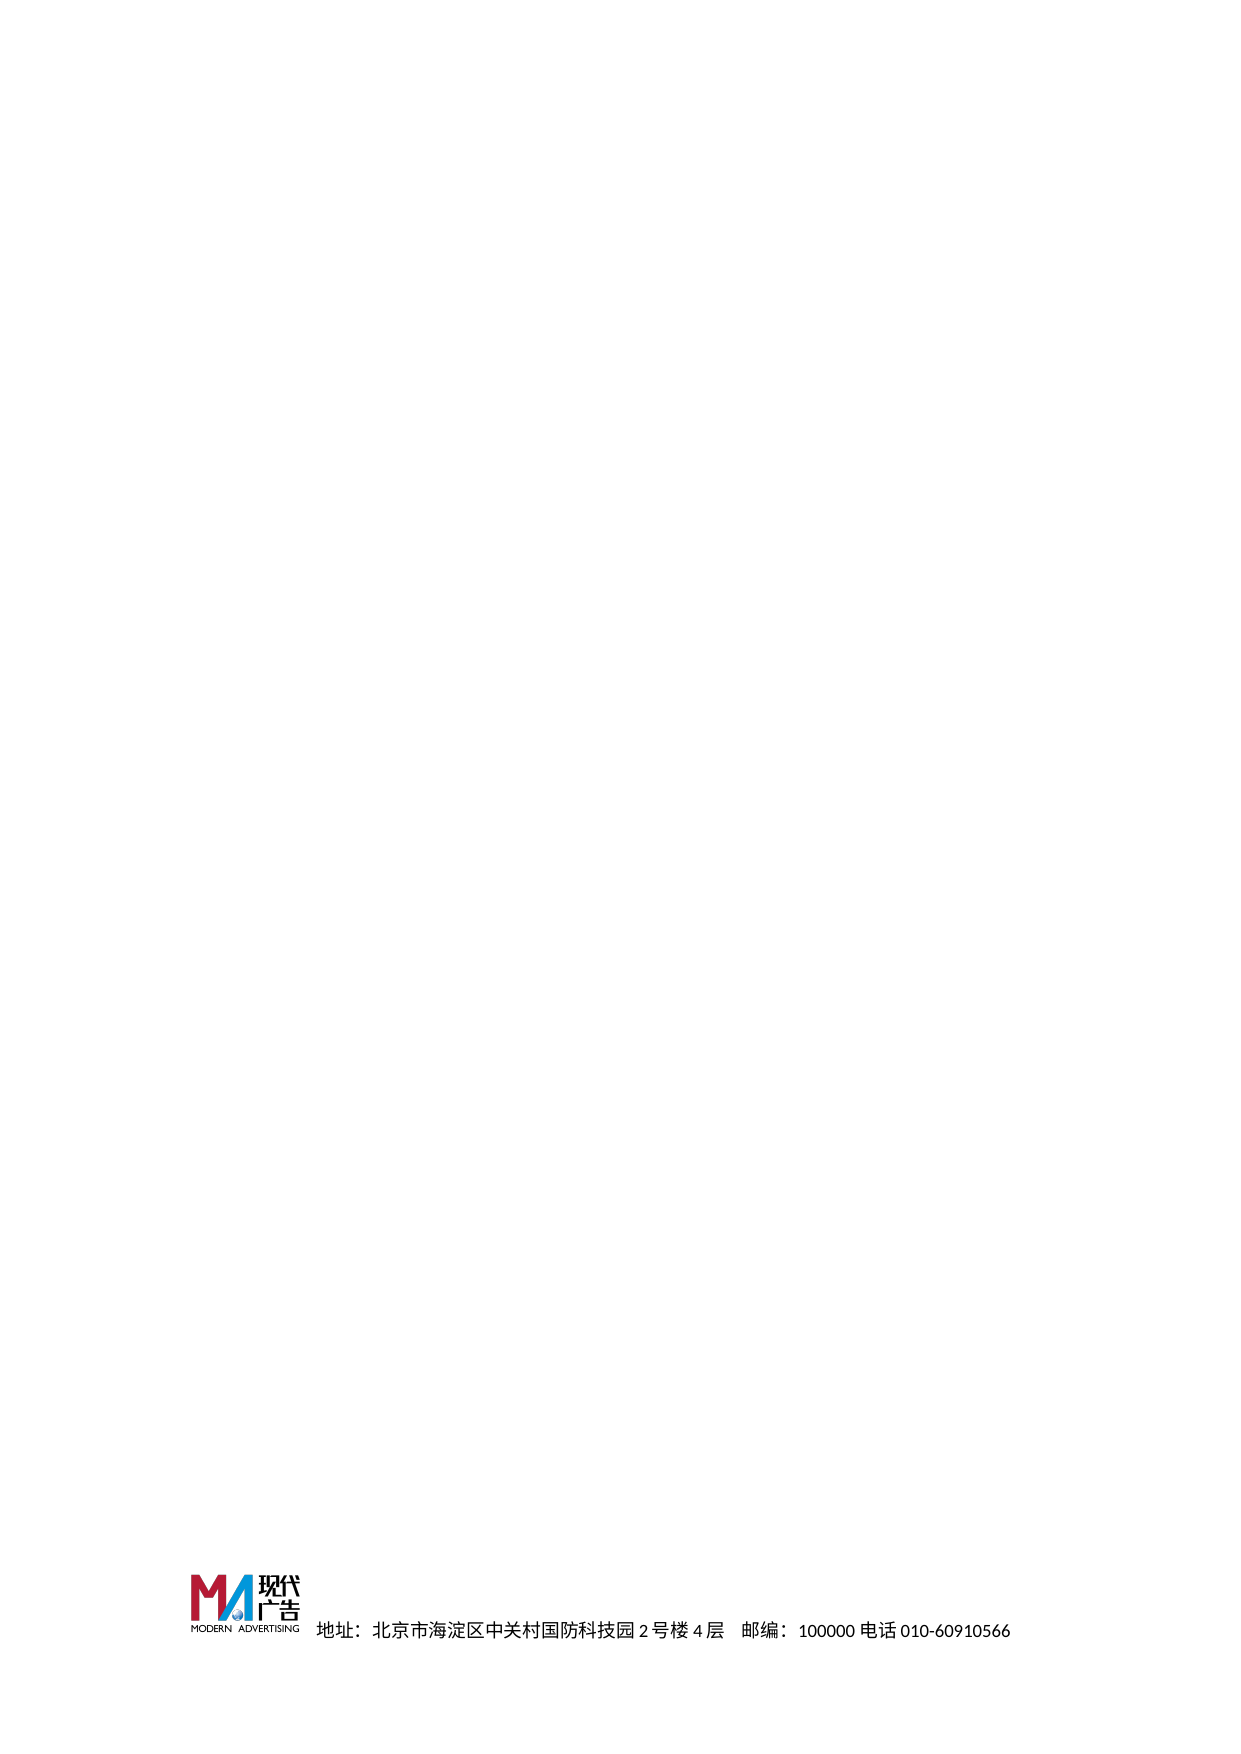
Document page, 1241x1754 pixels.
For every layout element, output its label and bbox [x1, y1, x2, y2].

picture [187, 1570, 304, 1637]
